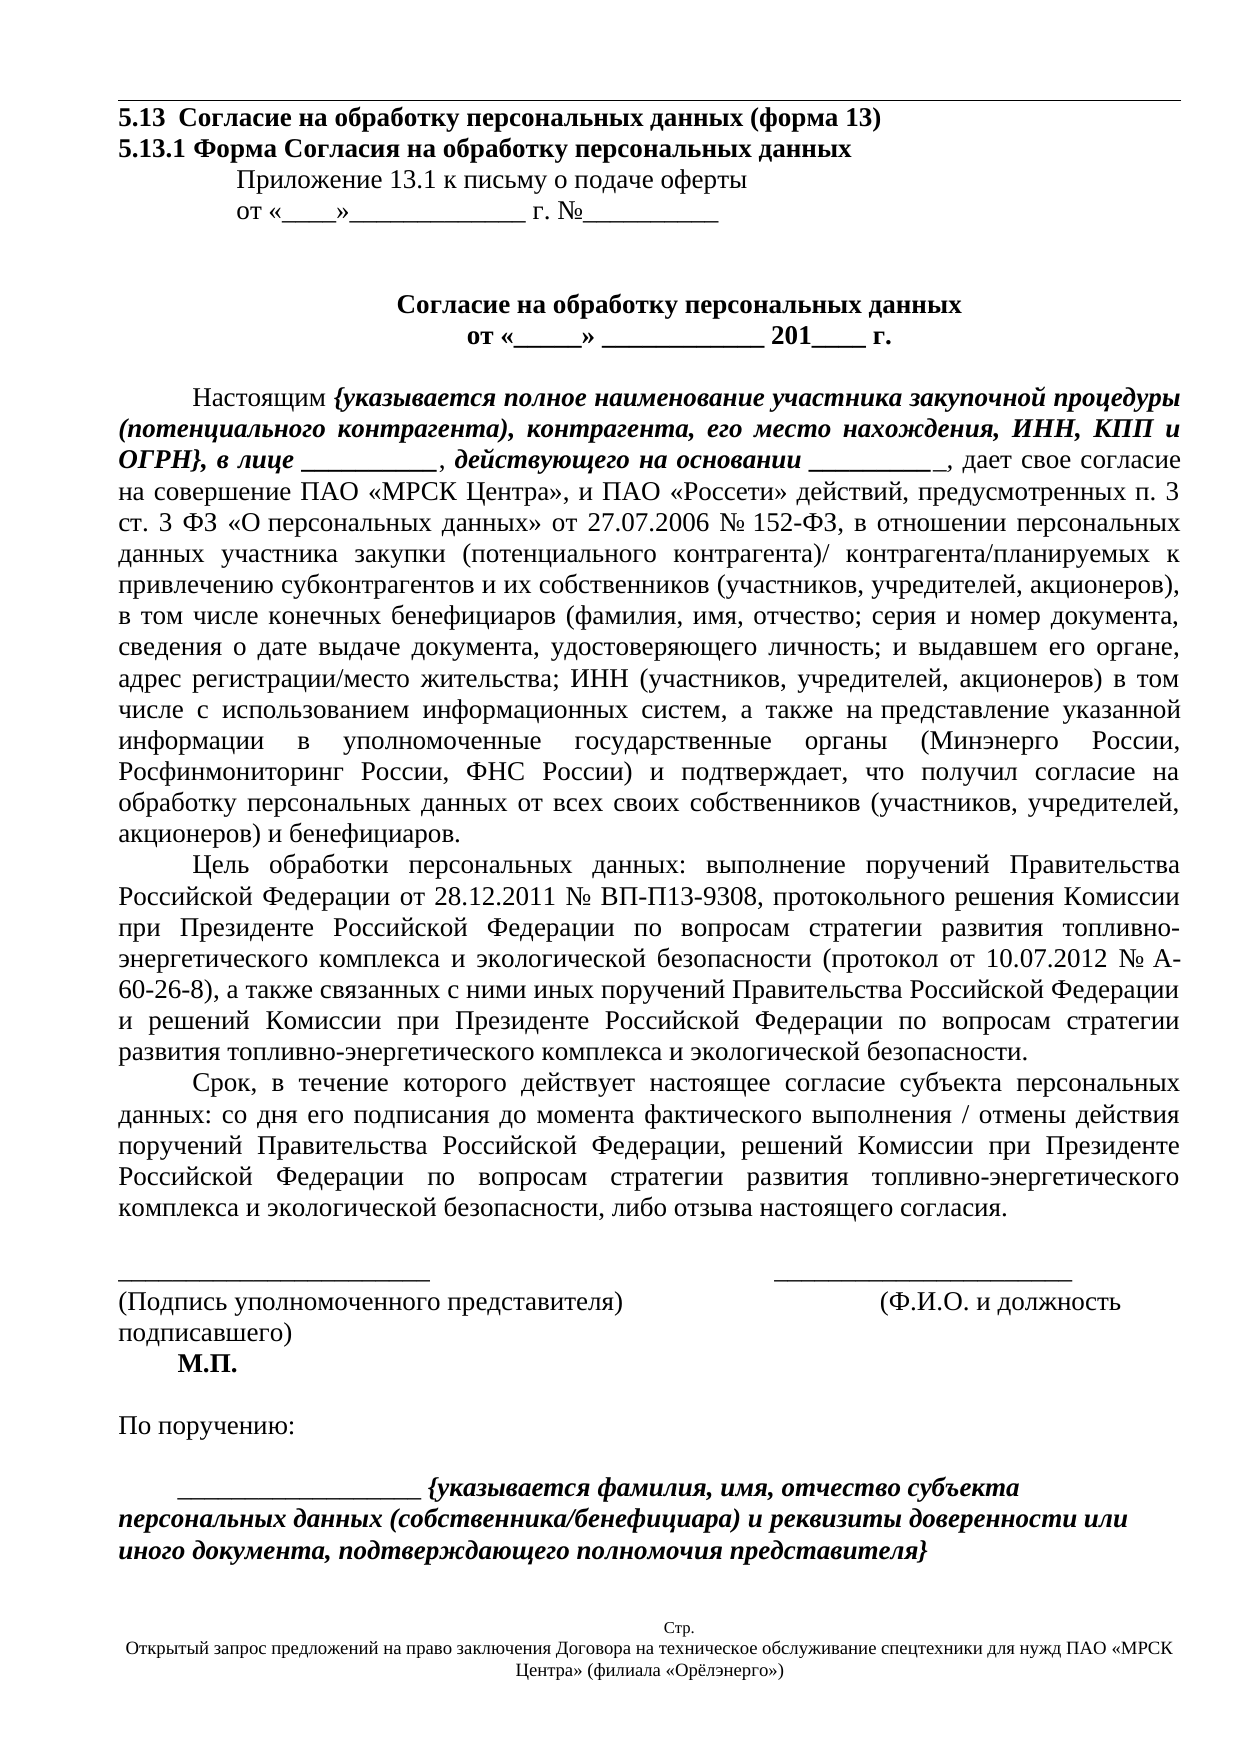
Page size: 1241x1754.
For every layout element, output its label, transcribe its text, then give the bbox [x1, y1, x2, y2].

text М.П. [118, 1347, 1181, 1378]
subtitle Согласие на обработку персональных данных (форма 13) [118, 101, 1181, 132]
text Приложение 13.1 к письму о подаче оферты от «____»_____________ г. №__________ [236, 163, 1181, 226]
text _______________________ ______________________ [118, 1253, 1181, 1284]
text Настоящим {указывается полное наименование участника закупочной процедуры (потенциального контрагента), контрагента, его место нахождения, ИНН, КПП и ОГРН}, в лице __________, действующего на основании __________, дает свое согласие на совершение ПАО «МРСК Центра», и ПАО «Россети» действий, предусмотренных п. 3 ст. 3 ФЗ «О персональных данных» от 27.07.2006 № 152-ФЗ, в отношении персональных данных участника закупки (потенциального контрагента)/ контрагента/планируемых к привлечению субконтрагентов и их собственников (участников, учредителей, акционеров), в том числе конечных бенефициаров (фамилия, имя, отчество; серия и номер документа, сведения о дате выдаче документа, удостоверяющего личность; и выдавшем его органе, адрес регистрации/место жительства; ИНН (участников, учредителей, акционеров) в том числе с использованием информационных систем, а также на представление указанной информации в уполномоченные государственные органы (Минэнерго России, Росфинмониторинг России, ФНС России) и подтверждает, что получил согласие на обработку персональных данных от всех своих собственников (участников, учредителей, акционеров) и бенефициаров. [118, 381, 1181, 848]
text от «_____» ____________ 201____ г. [118, 319, 1181, 350]
text __________________ {указывается фамилия, имя, отчество субъекта персональных данных (собственника/бенефициара) и реквизиты доверенности или иного документа, подтверждающего полномочия представителя} [118, 1471, 1181, 1565]
text Согласие на обработку персональных данных [118, 288, 1181, 319]
subtitle Форма Согласия на обработку персональных данных [118, 132, 1181, 163]
text Срок, в течение которого действует настоящее согласие субъекта персональных данных: со дня его подписания до момента фактического выполнения / отмены действия поручений Правительства Российской Федерации, решений Комиссии при Президенте Российской Федерации по вопросам стратегии развития топливно-энергетического комплекса и экологической безопасности, либо отзыва настоящего согласия. [118, 1067, 1181, 1222]
text Цель обработки персональных данных: выполнение поручений Правительства Российской Федерации от 28.12.2011 № ВП-П13-9308, протокольного решения Комиссии при Президенте Российской Федерации по вопросам стратегии развития топливно-энергетического комплекса и экологической безопасности (протокол от 10.07.2012 № А-60-26-8), а также связанных с ними иных поручений Правительства Российской Федерации и решений Комиссии при Президенте Российской Федерации по вопросам стратегии развития топливно-энергетического комплекса и экологической безопасности. [118, 848, 1181, 1067]
text (Подпись уполномоченного представителя) (Ф.И.О. и должность подписавшего) [118, 1284, 1181, 1347]
text По поручению: [118, 1409, 1181, 1440]
